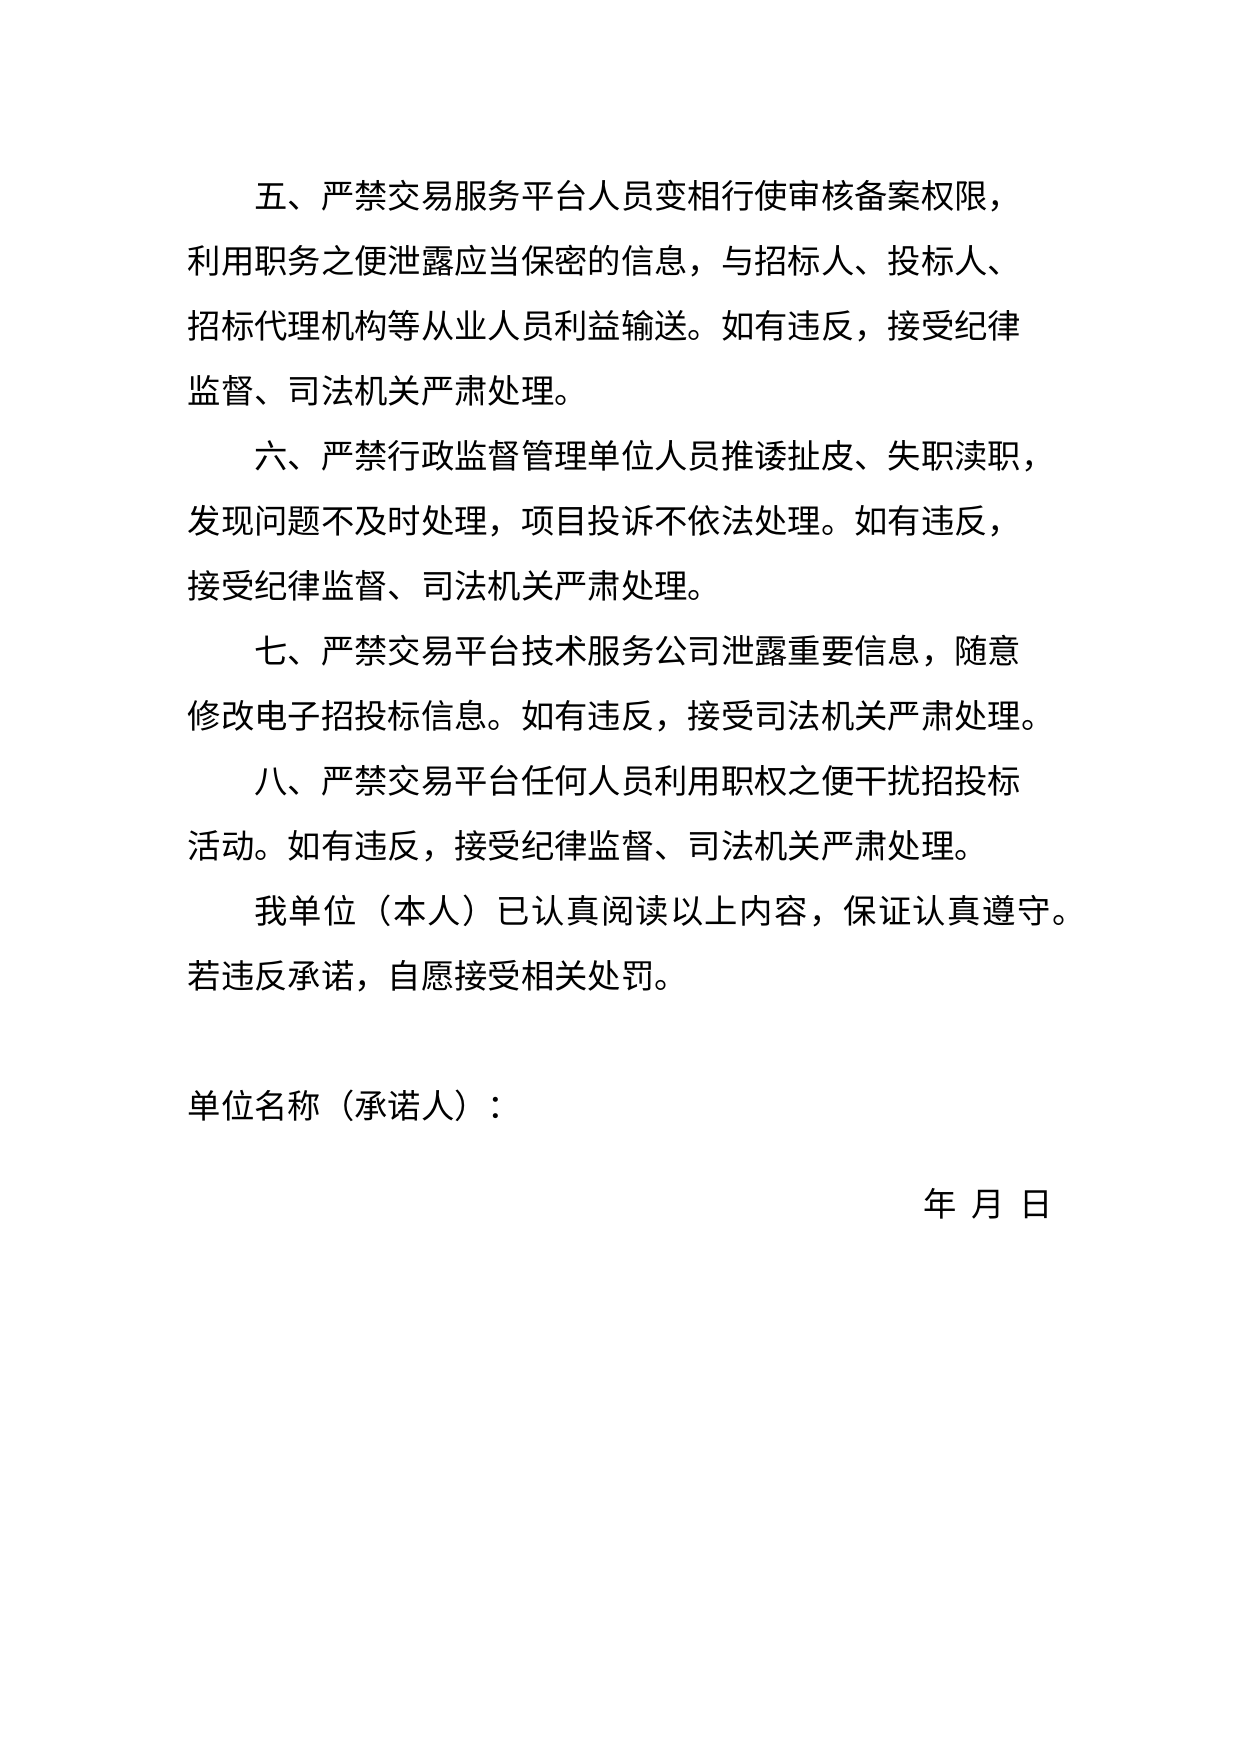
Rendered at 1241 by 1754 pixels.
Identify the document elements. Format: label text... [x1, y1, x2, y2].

text 五、严禁交易服务平台人员变相行使审核备案权限，利用职务之便泄露应当保密的信息，与招标人、投标人、招标代理机构等从业人员利益输送。如有违反，接受纪律监督、司法机关严肃处理。 [187, 162, 1053, 422]
text 六、严禁行政监督管理单位人员推诿扯皮、失职渎职，发现问题不及时处理，项目投诉不依法处理。如有违反，接受纪律监督、司法机关严肃处理。 [187, 422, 1053, 617]
text 年 月 日 [187, 1169, 1053, 1234]
text 单位名称（承诺人）： [187, 1072, 1053, 1137]
text 八、严禁交易平台任何人员利用职权之便干扰招投标活动。如有违反，接受纪律监督、司法机关严肃处理。 [187, 747, 1053, 877]
text 我单位（本人）已认真阅读以上内容，保证认真遵守。若违反承诺，自愿接受相关处罚。 [187, 877, 1053, 1007]
text 七、严禁交易平台技术服务公司泄露重要信息，随意修改电子招投标信息。如有违反，接受司法机关严肃处理。 [187, 617, 1053, 747]
